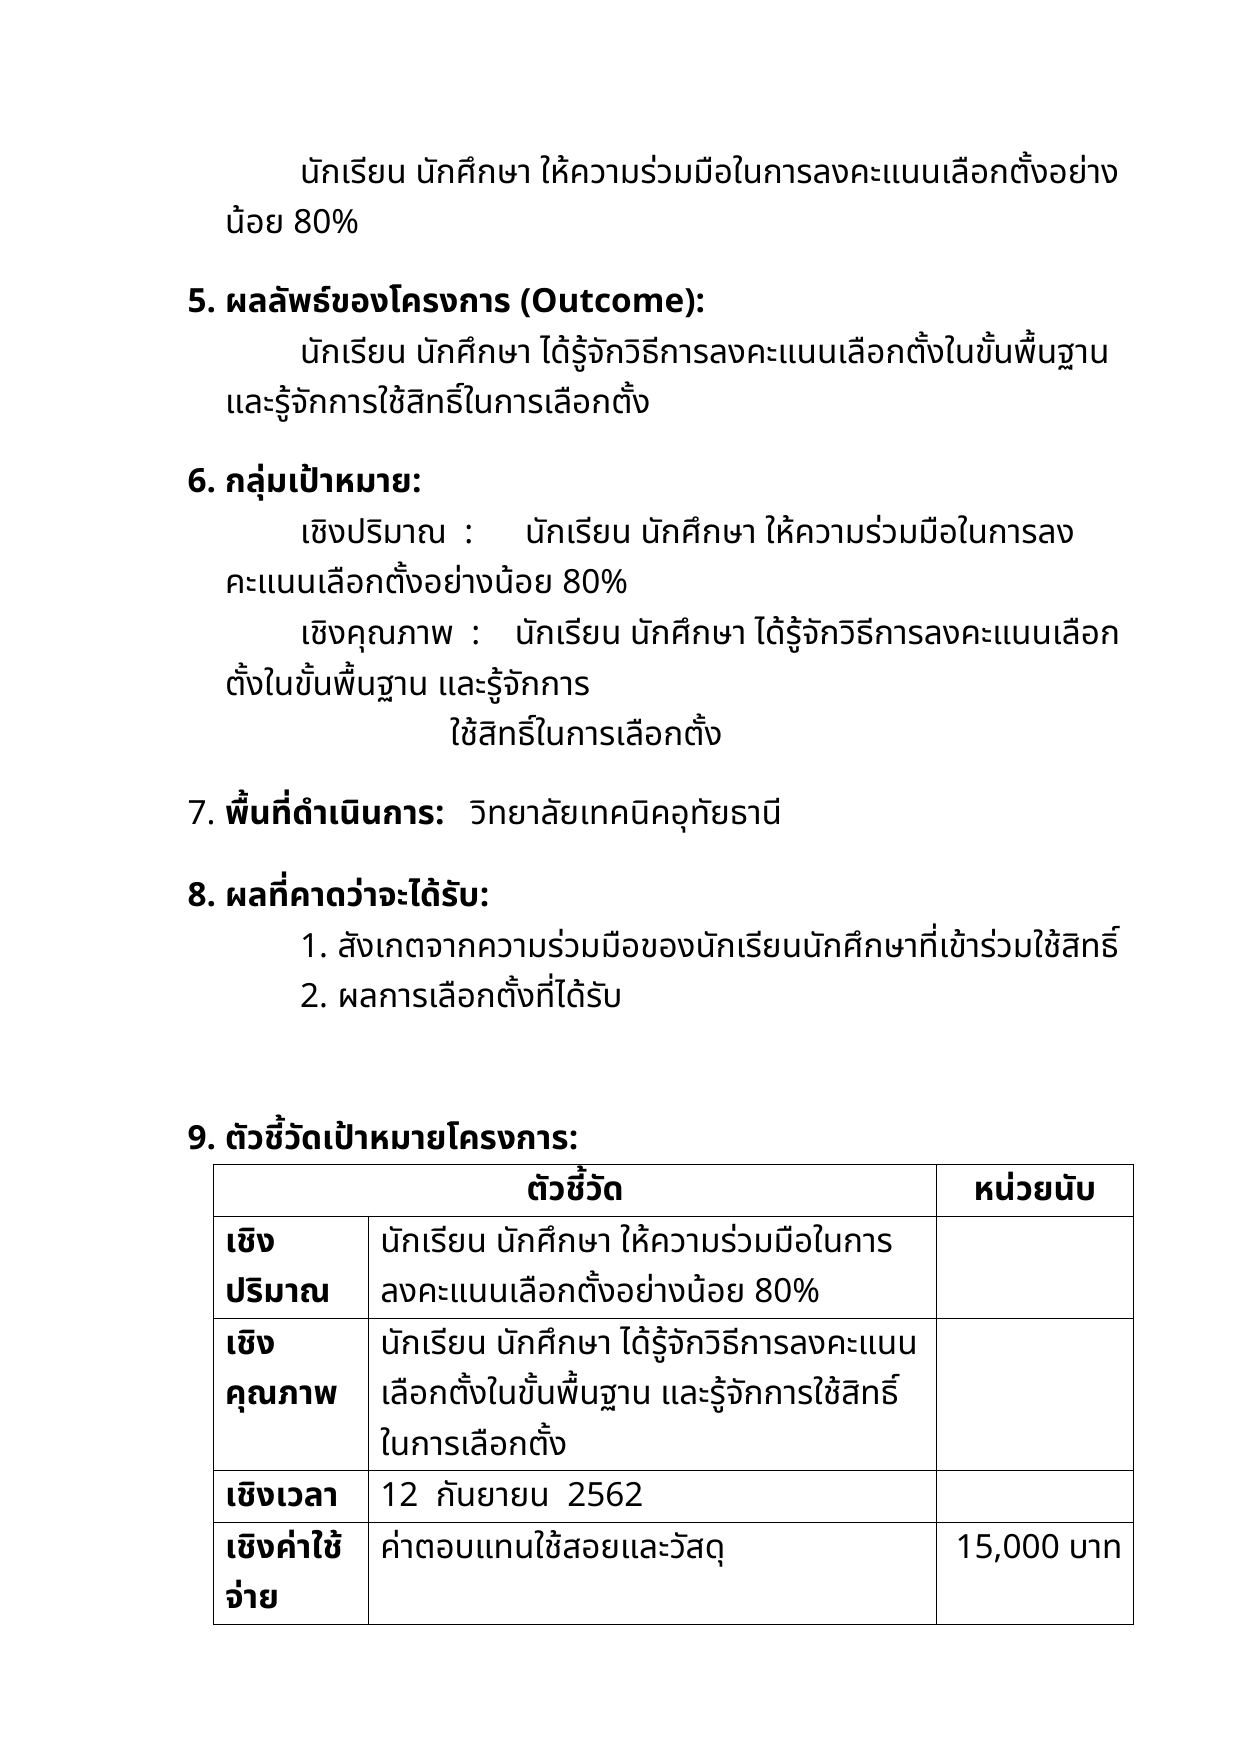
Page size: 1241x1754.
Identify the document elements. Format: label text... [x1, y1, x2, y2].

list ผลการเลือกตั้งที่ได้รับ [300, 972, 1122, 1023]
table_header ตัวชี้วัด [214, 1165, 936, 1216]
table_cell 12 กันยายน 2562 [369, 1471, 936, 1522]
list นักเรียน นักศึกษา ได้รู้จักวิธีการลงคะแนนเลือกตั้งในขั้นพื้นฐาน และรู้จักการใช้สิทธิ์ในการเลือกตั้ง [225, 328, 1122, 429]
table_cell เชิงคุณภาพ [214, 1319, 368, 1470]
list ผลลัพธ์ของโครงการ (Outcome): [187, 277, 1122, 328]
list เชิงปริมาณ : นักเรียน นักศึกษา ให้ความร่วมมือในการลงคะแนนเลือกตั้งอย่างน้อย 80% [225, 508, 1122, 609]
list สังเกตจากความร่วมมือของนักเรียนนักศึกษาที่เข้าร่วมใช้สิทธิ์ [300, 921, 1122, 972]
list พื้นที่ดำเนินการ: วิทยาลัยเทคนิคอุทัยธานี [187, 789, 1122, 839]
list ผลที่คาดว่าจะได้รับ: [187, 871, 1122, 921]
list ตัวชี้วัดเป้าหมายโครงการ: [187, 1113, 1122, 1164]
table_cell เชิงปริมาณ [214, 1217, 368, 1318]
table_cell นักเรียน นักศึกษา ได้รู้จักวิธีการลงคะแนนเลือกตั้งในขั้นพื้นฐาน และรู้จักการใช้สิทธิ์ในการเลือกตั้ง [369, 1319, 936, 1470]
table_cell 15,000 บาท [937, 1523, 1133, 1623]
list กลุ่มเป้าหมาย: [187, 457, 1122, 508]
list เชิงคุณภาพ : นักเรียน นักศึกษา ได้รู้จักวิธีการลงคะแนนเลือกตั้งในขั้นพื้นฐาน และรู้จักการ [225, 609, 1122, 710]
table_cell [937, 1319, 1133, 1470]
table_cell เชิงค่าใช้จ่าย [214, 1523, 368, 1623]
table_cell เชิงเวลา [214, 1471, 368, 1522]
list ใช้สิทธิ์ในการเลือกตั้ง [300, 710, 1122, 760]
table_cell [937, 1471, 1133, 1522]
table_cell นักเรียน นักศึกษา ให้ความร่วมมือในการลงคะแนนเลือกตั้งอย่างน้อย 80% [369, 1217, 936, 1318]
list นักเรียน นักศึกษา ให้ความร่วมมือในการลงคะแนนเลือกตั้งอย่างน้อย 80% [225, 148, 1122, 249]
table_cell [937, 1217, 1133, 1318]
table_cell ค่าตอบแทนใช้สอยและวัสดุ [369, 1523, 936, 1623]
table_header หน่วยนับ [937, 1165, 1133, 1216]
